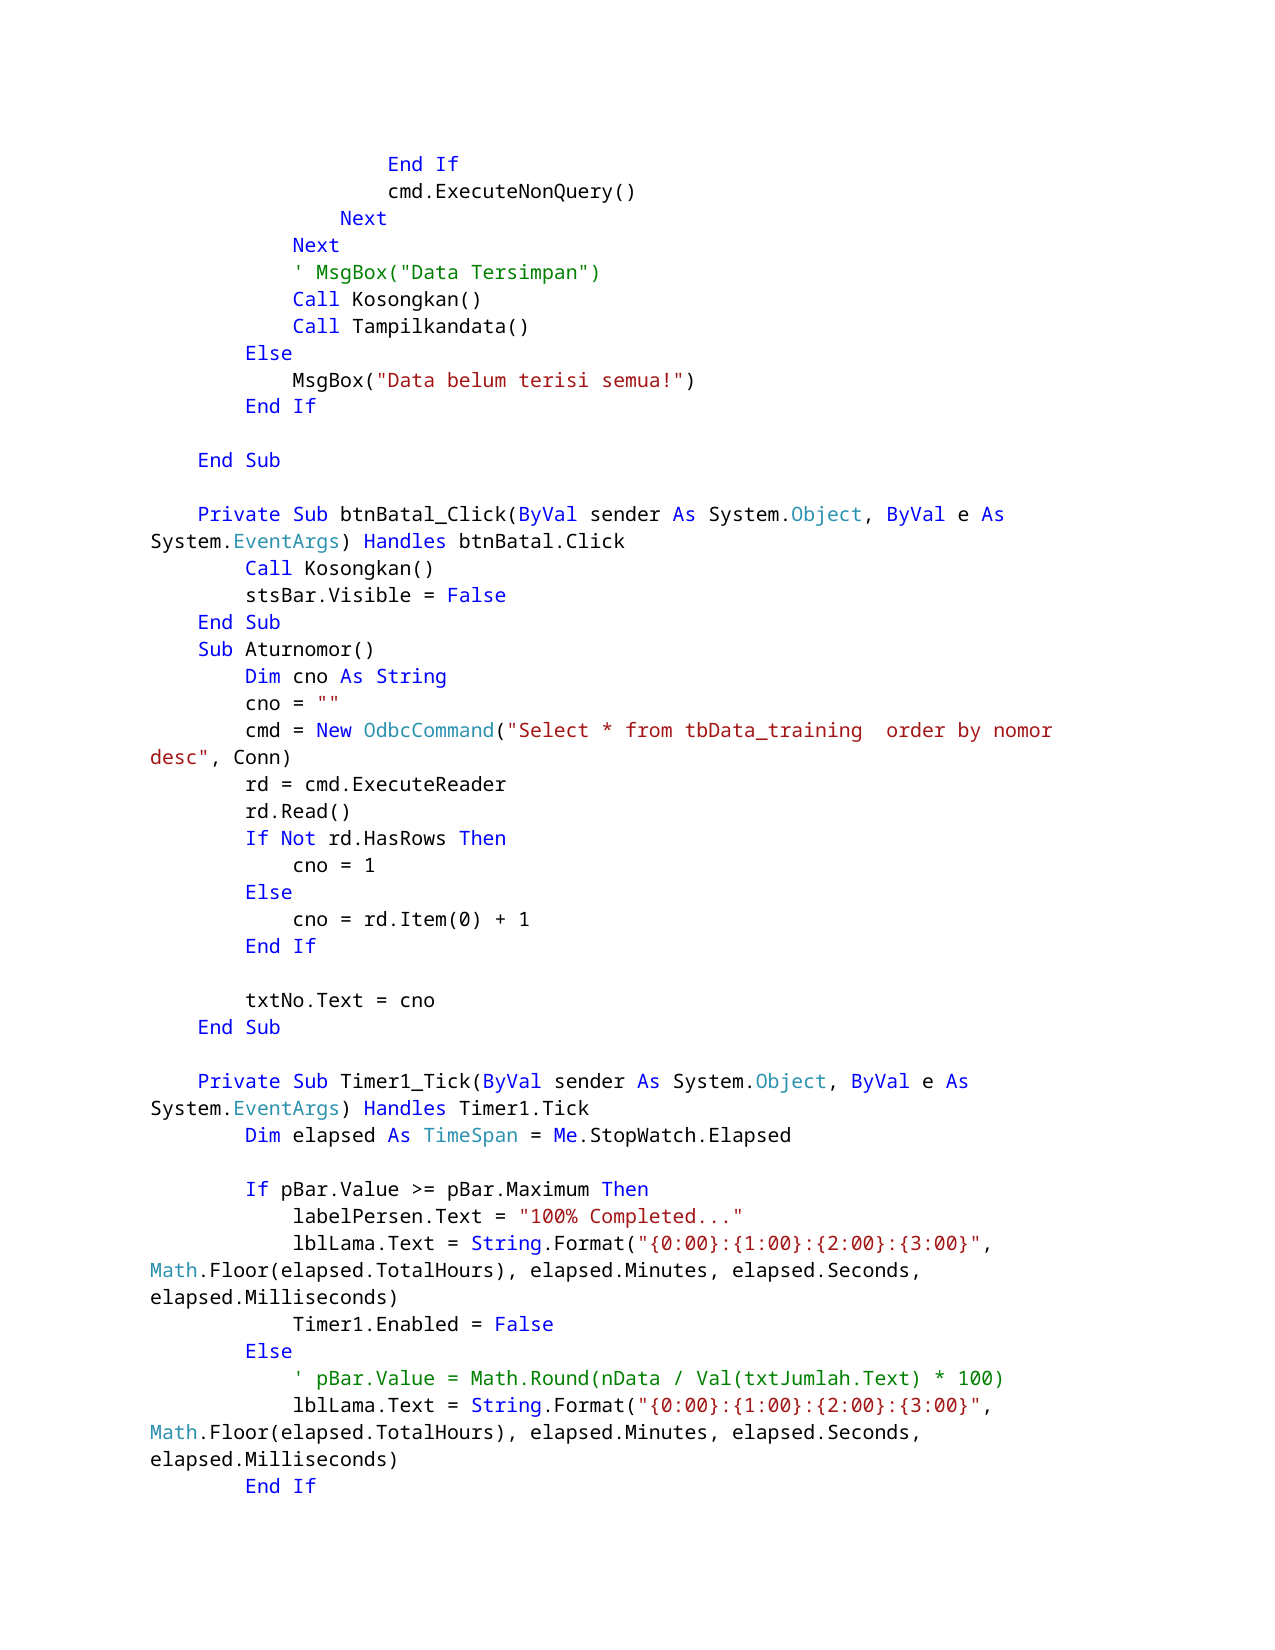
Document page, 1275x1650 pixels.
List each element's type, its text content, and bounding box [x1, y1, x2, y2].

text cmd = New OdbcCommand("Select * from tbData_training order by nomor desc", Conn) [150, 717, 1125, 771]
text End Sub [150, 447, 1125, 474]
text ' MsgBox("Data Tersimpan") [150, 258, 1125, 285]
text If Not rd.HasRows Then [150, 824, 1125, 851]
text lblLama.Text = String.Format("{0:00}:{1:00}:{2:00}:{3:00}", Math.Floor(elapsed.TotalHours), elapsed.Minutes, elapsed.Seconds, elapsed.Milliseconds) [150, 1229, 1125, 1310]
text Private Sub Timer1_Tick(ByVal sender As System.Object, ByVal e As System.EventArgs) Handles Timer1.Tick [150, 1067, 1125, 1121]
text End If [150, 150, 1125, 177]
text If pBar.Value >= pBar.Maximum Then [150, 1175, 1125, 1202]
text Else [150, 339, 1125, 366]
text Else [150, 878, 1125, 905]
text ' pBar.Value = Math.Round(nData / Val(txtJumlah.Text) * 100) [150, 1364, 1125, 1391]
text labelPersen.Text = "100% Completed..." [150, 1202, 1125, 1229]
text rd.Read() [150, 797, 1125, 824]
text MsgBox("Data belum terisi semua!") [150, 366, 1125, 393]
text End Sub [150, 1013, 1125, 1040]
text Call Kosongkan() [150, 555, 1125, 582]
text lblLama.Text = String.Format("{0:00}:{1:00}:{2:00}:{3:00}", Math.Floor(elapsed.TotalHours), elapsed.Minutes, elapsed.Seconds, elapsed.Milliseconds) [150, 1391, 1125, 1472]
text Next [150, 204, 1125, 231]
text End If [150, 393, 1125, 420]
text Call Tampilkandata() [150, 312, 1125, 339]
text Dim cno As String [150, 663, 1125, 689]
text rd = cmd.ExecuteReader [150, 771, 1125, 797]
text txtNo.Text = cno [150, 986, 1125, 1013]
text Sub Aturnomor() [150, 636, 1125, 663]
text End Sub [150, 609, 1125, 636]
text Private Sub btnBatal_Click(ByVal sender As System.Object, ByVal e As System.EventArgs) Handles btnBatal.Click [150, 501, 1125, 555]
text cno = "" [150, 689, 1125, 717]
text Timer1.Enabled = False [150, 1310, 1125, 1337]
text stsBar.Visible = False [150, 582, 1125, 609]
text Call Kosongkan() [150, 285, 1125, 312]
text End If [150, 932, 1125, 959]
text End If [150, 1472, 1125, 1499]
text Else [150, 1337, 1125, 1364]
text cno = rd.Item(0) + 1 [150, 905, 1125, 932]
text cno = 1 [150, 851, 1125, 878]
text Dim elapsed As TimeSpan = Me.StopWatch.Elapsed [150, 1121, 1125, 1148]
text cmd.ExecuteNonQuery() [150, 177, 1125, 204]
text Next [150, 231, 1125, 258]
